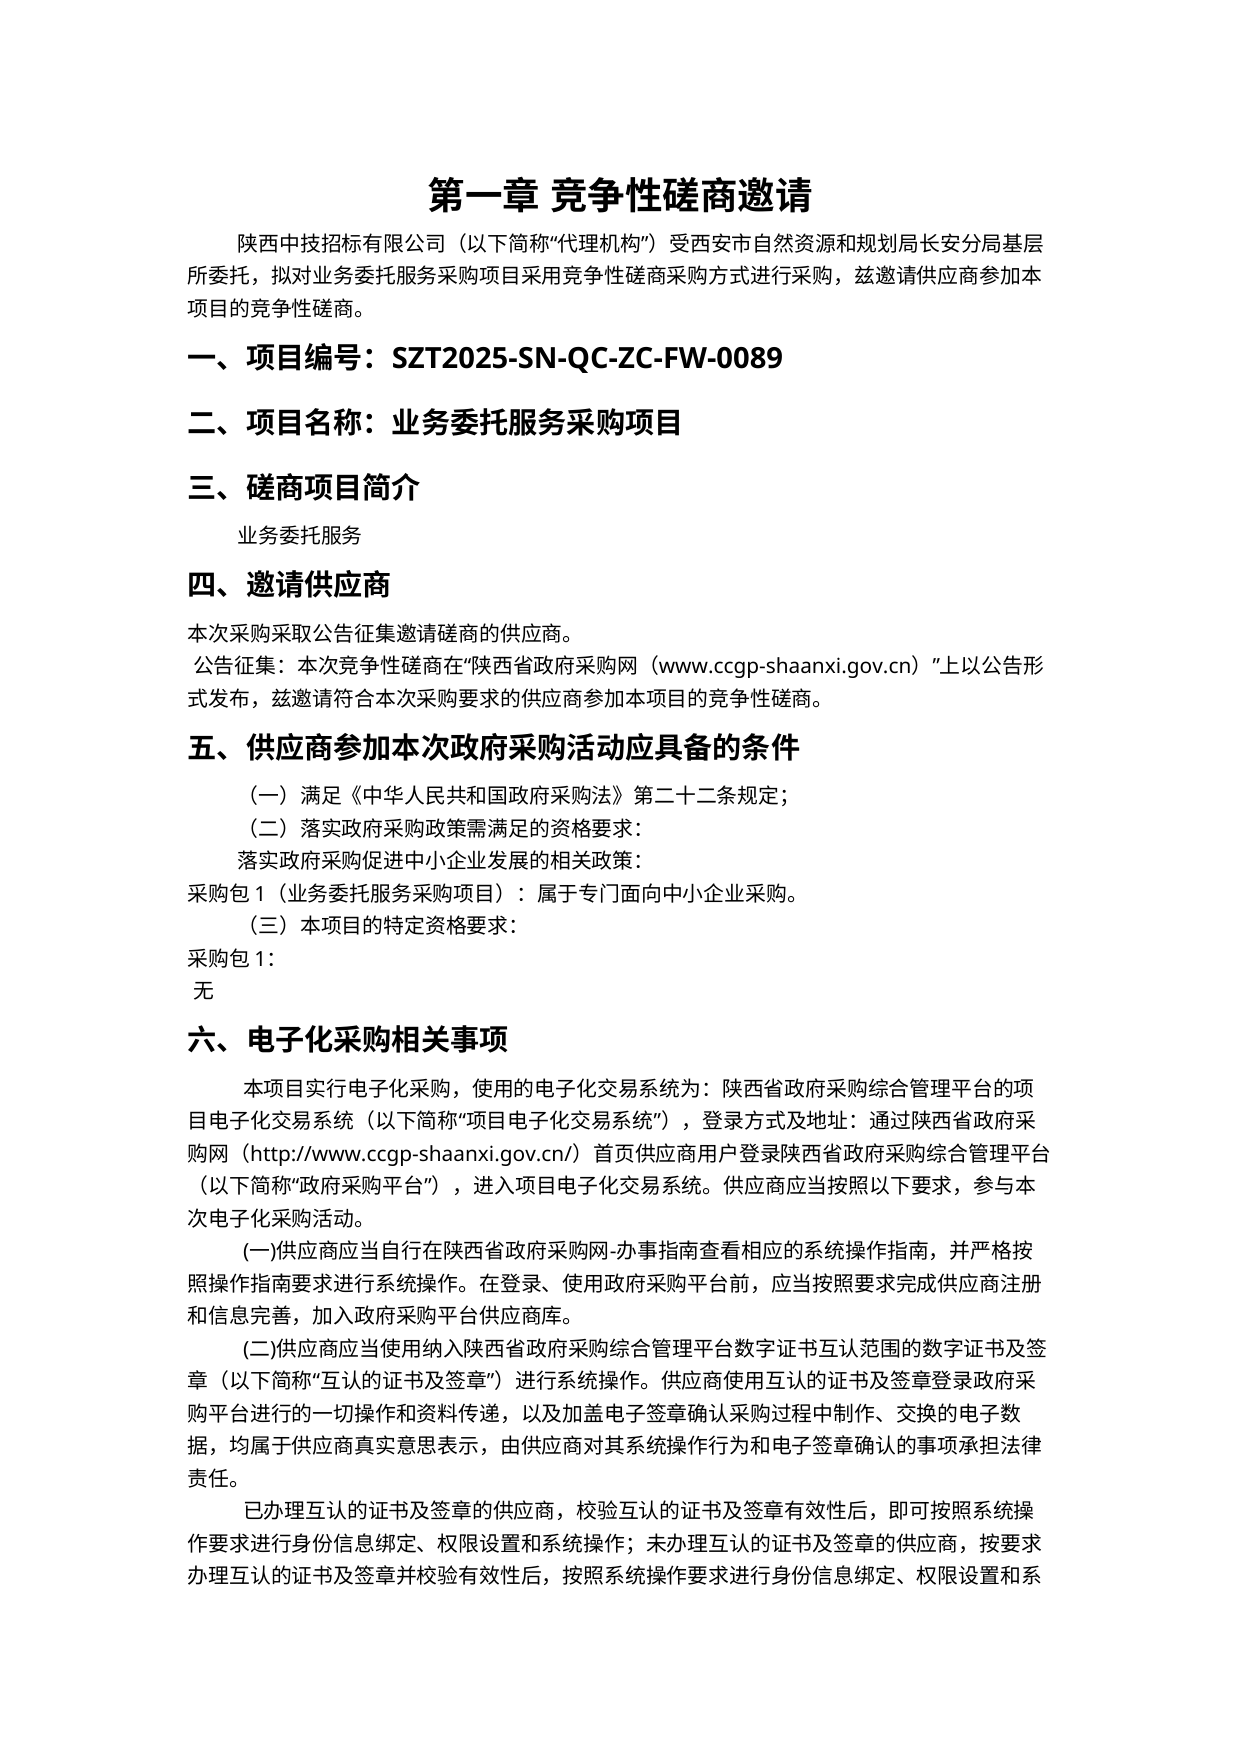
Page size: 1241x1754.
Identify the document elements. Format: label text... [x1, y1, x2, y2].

text 陕西中技招标有限公司（以下简称“代理机构”）受西安市自然资源和规划局长安分局基层所委托，拟对业务委托服务采购项目采用竞争性磋商采购方式进行采购，兹邀请供应商参加本项目的竞争性磋商。 [187, 227, 1053, 324]
text 落实政府采购促进中小企业发展的相关政策： [187, 844, 1053, 877]
text （三）本项目的特定资格要求： [187, 909, 1053, 942]
text 本次采购采取公告征集邀请磋商的供应商。 [187, 617, 1053, 649]
text (一)供应商应当自行在陕西省政府采购网-办事指南查看相应的系统操作指南，并严格按照操作指南要求进行系统操作。在登录、使用政府采购平台前，应当按照要求完成供应商注册和信息完善，加入政府采购平台供应商库。 [187, 1234, 1053, 1332]
text 一、项目编号：SZT2025-SN-QC-ZC-FW-0089 [187, 324, 1053, 389]
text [187, 1494, 1053, 1592]
text 四、邀请供应商 [187, 552, 1053, 617]
text 第一章 竞争性磋商邀请 [187, 162, 1053, 227]
text （二）落实政府采购政策需满足的资格要求： [187, 812, 1053, 844]
text （一）满足《中华人民共和国政府采购法》第二十二条规定； [187, 779, 1053, 812]
text 五、供应商参加本次政府采购活动应具备的条件 [187, 714, 1053, 779]
text 业务委托服务 [187, 519, 1053, 552]
text (二)供应商应当使用纳入陕西省政府采购综合管理平台数字证书互认范围的数字证书及签章（以下简称“互认的证书及签章”）进行系统操作。供应商使用互认的证书及签章登录政府采购平台进行的一切操作和资料传递，以及加盖电子签章确认采购过程中制作、交换的电子数据，均属于供应商真实意思表示，由供应商对其系统操作行为和电子签章确认的事项承担法律责任。 [187, 1332, 1053, 1494]
text 二、项目名称：业务委托服务采购项目 [187, 389, 1053, 454]
text 采购包1（业务委托服务采购项目）：属于专门面向中小企业采购。 [187, 877, 1053, 909]
text 六、电子化采购相关事项 [187, 1007, 1053, 1072]
text 三、磋商项目简介 [187, 454, 1053, 519]
text 无 [187, 974, 1053, 1007]
text 公告征集：本次竞争性磋商在“陕西省政府采购网（www.ccgp-shaanxi.gov.cn）”上以公告形式发布，兹邀请符合本次采购要求的供应商参加本项目的竞争性磋商。 [187, 649, 1053, 714]
text 采购包1： [187, 942, 1053, 974]
text 本项目实行电子化采购，使用的电子化交易系统为：陕西省政府采购综合管理平台的项目电子化交易系统（以下简称“项目电子化交易系统”），登录方式及地址：通过陕西省政府采购网（http://www.ccgp-shaanxi.gov.cn/）首页供应商用户登录陕西省政府采购综合管理平台（以下简称“政府采购平台”），进入项目电子化交易系统。供应商应当按照以下要求，参与本次电子化采购活动。 [187, 1072, 1053, 1234]
